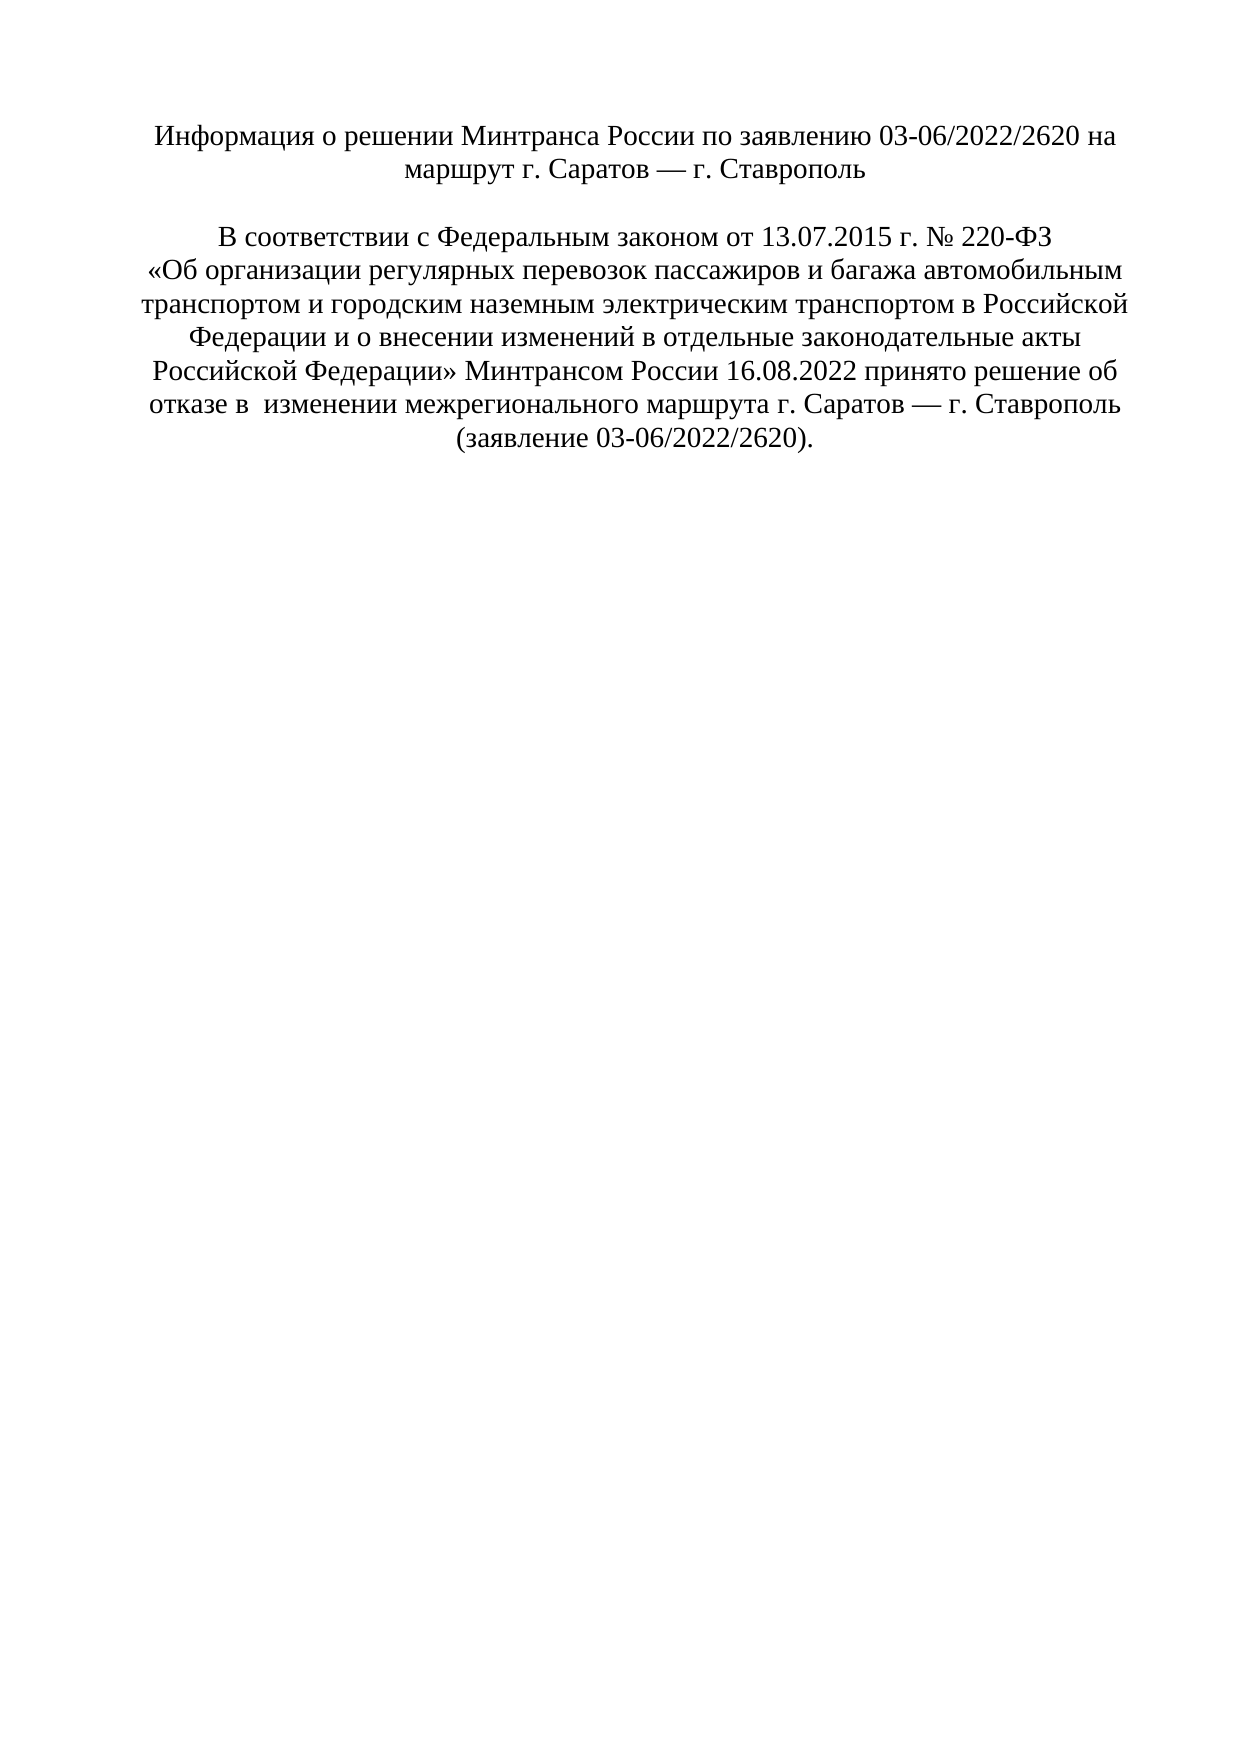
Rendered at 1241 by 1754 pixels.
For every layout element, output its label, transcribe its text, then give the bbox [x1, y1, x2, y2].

text Информация о решении Минтранса России по заявлению 03-06/2022/2620 на маршрут г. Саратов — г. Ставрополь [118, 118, 1152, 185]
text В соответствии с Федеральным законом от 13.07.2015 г. № 220-ФЗ «Об организации регулярных перевозок пассажиров и багажа автомобильным транспортом и городским наземным электрическим транспортом в Российской Федерации и о внесении изменений в отдельные законодательные акты Российской Федерации» Минтрансом России 16.08.2022 принято решение об отказе в изменении межрегионального маршрута г. Саратов — г. Ставрополь (заявление 03-06/2022/2620). [118, 219, 1152, 453]
